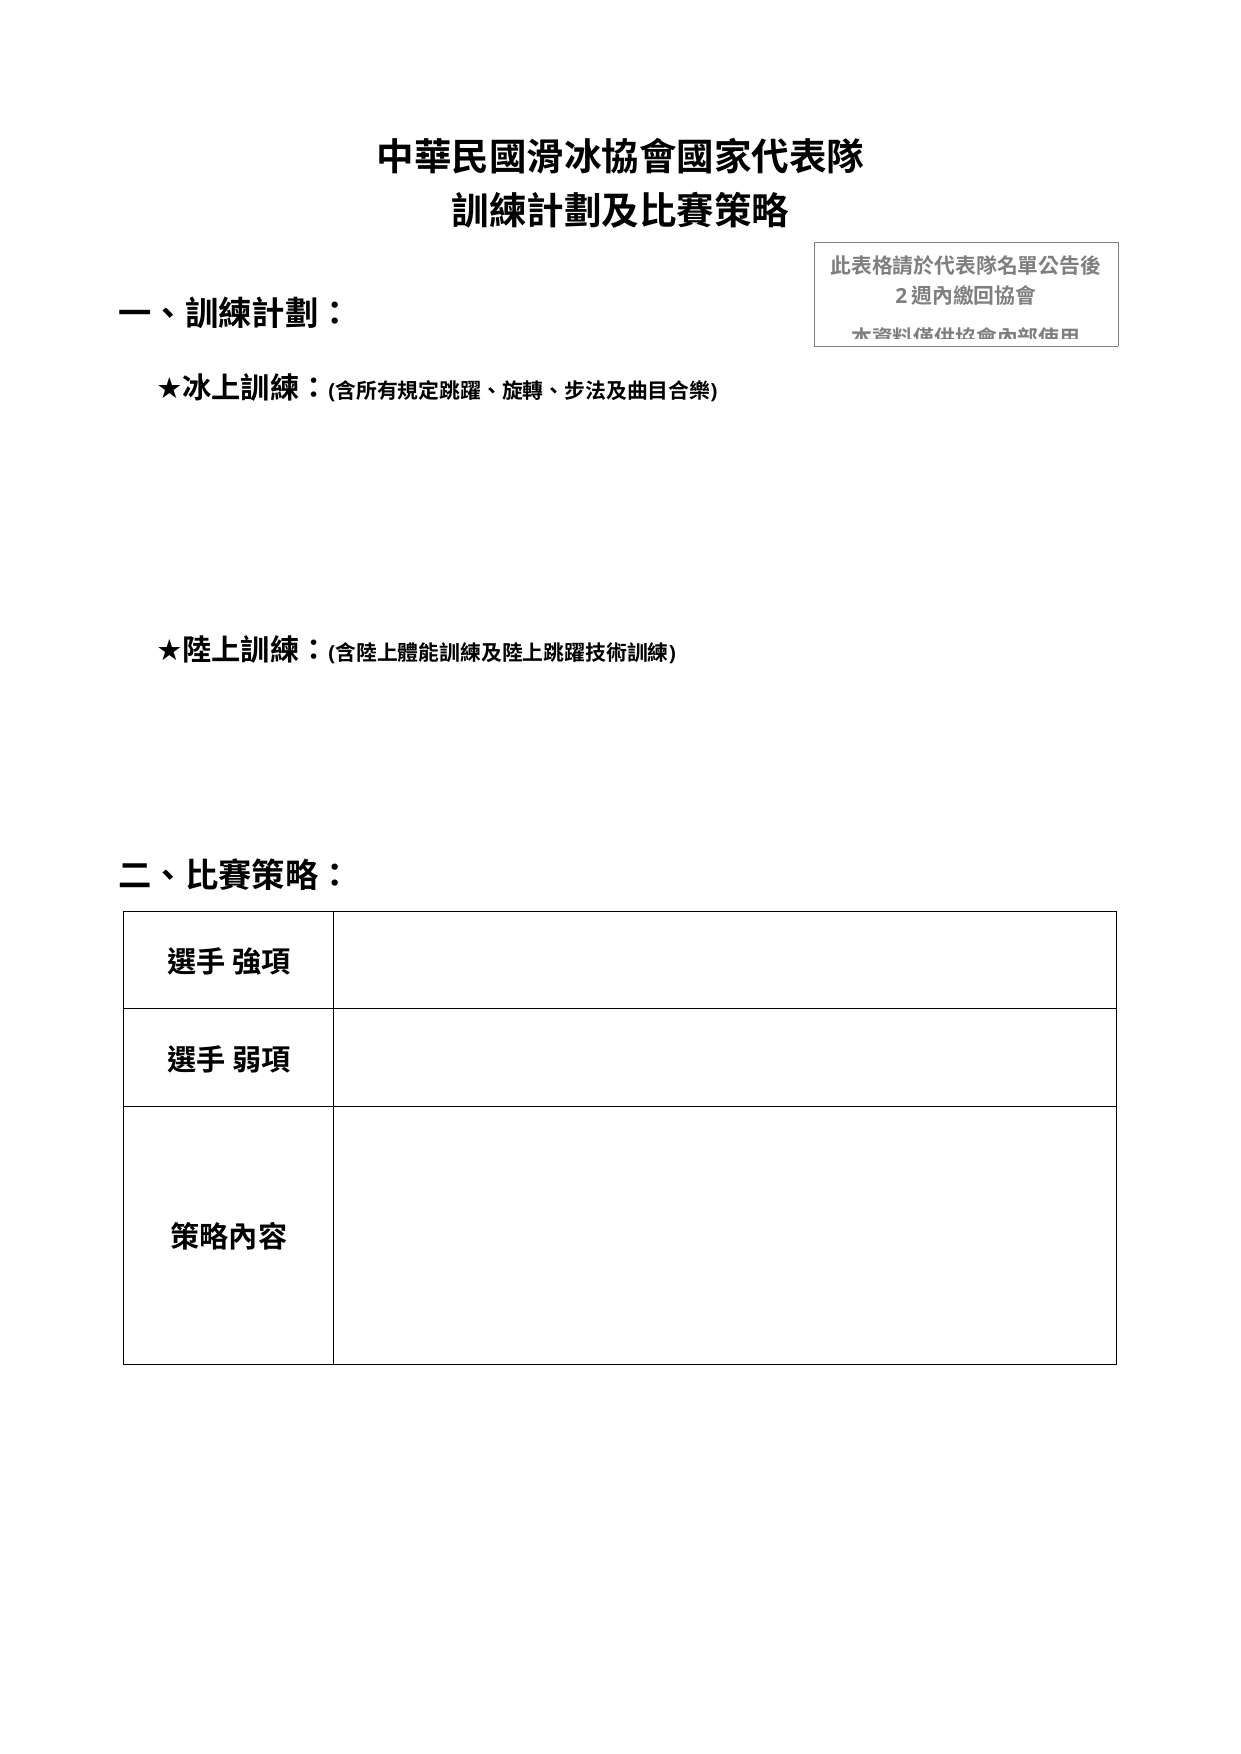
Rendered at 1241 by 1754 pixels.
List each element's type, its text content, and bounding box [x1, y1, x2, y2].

text 二、比賽策略： [118, 836, 1122, 911]
text 訓練計劃及比賽策略 [118, 181, 1122, 236]
table_header [334, 912, 1116, 1008]
text 一、訓練計劃： [118, 273, 1122, 348]
table_header 選手 強項 [124, 912, 333, 1008]
text ★冰上訓練：(含所有規定跳躍、旋轉、步法及曲目合樂) [118, 348, 1122, 423]
table_cell [334, 1009, 1116, 1106]
text ★陸上訓練：(含陸上體能訓練及陸上跳躍技術訓練) [118, 611, 1122, 686]
text 中華民國滑冰協會國家代表隊 [118, 127, 1122, 181]
table_cell [334, 1107, 1116, 1364]
table_cell 選手 弱項 [124, 1009, 333, 1106]
table_cell 策略內容 [124, 1107, 333, 1364]
